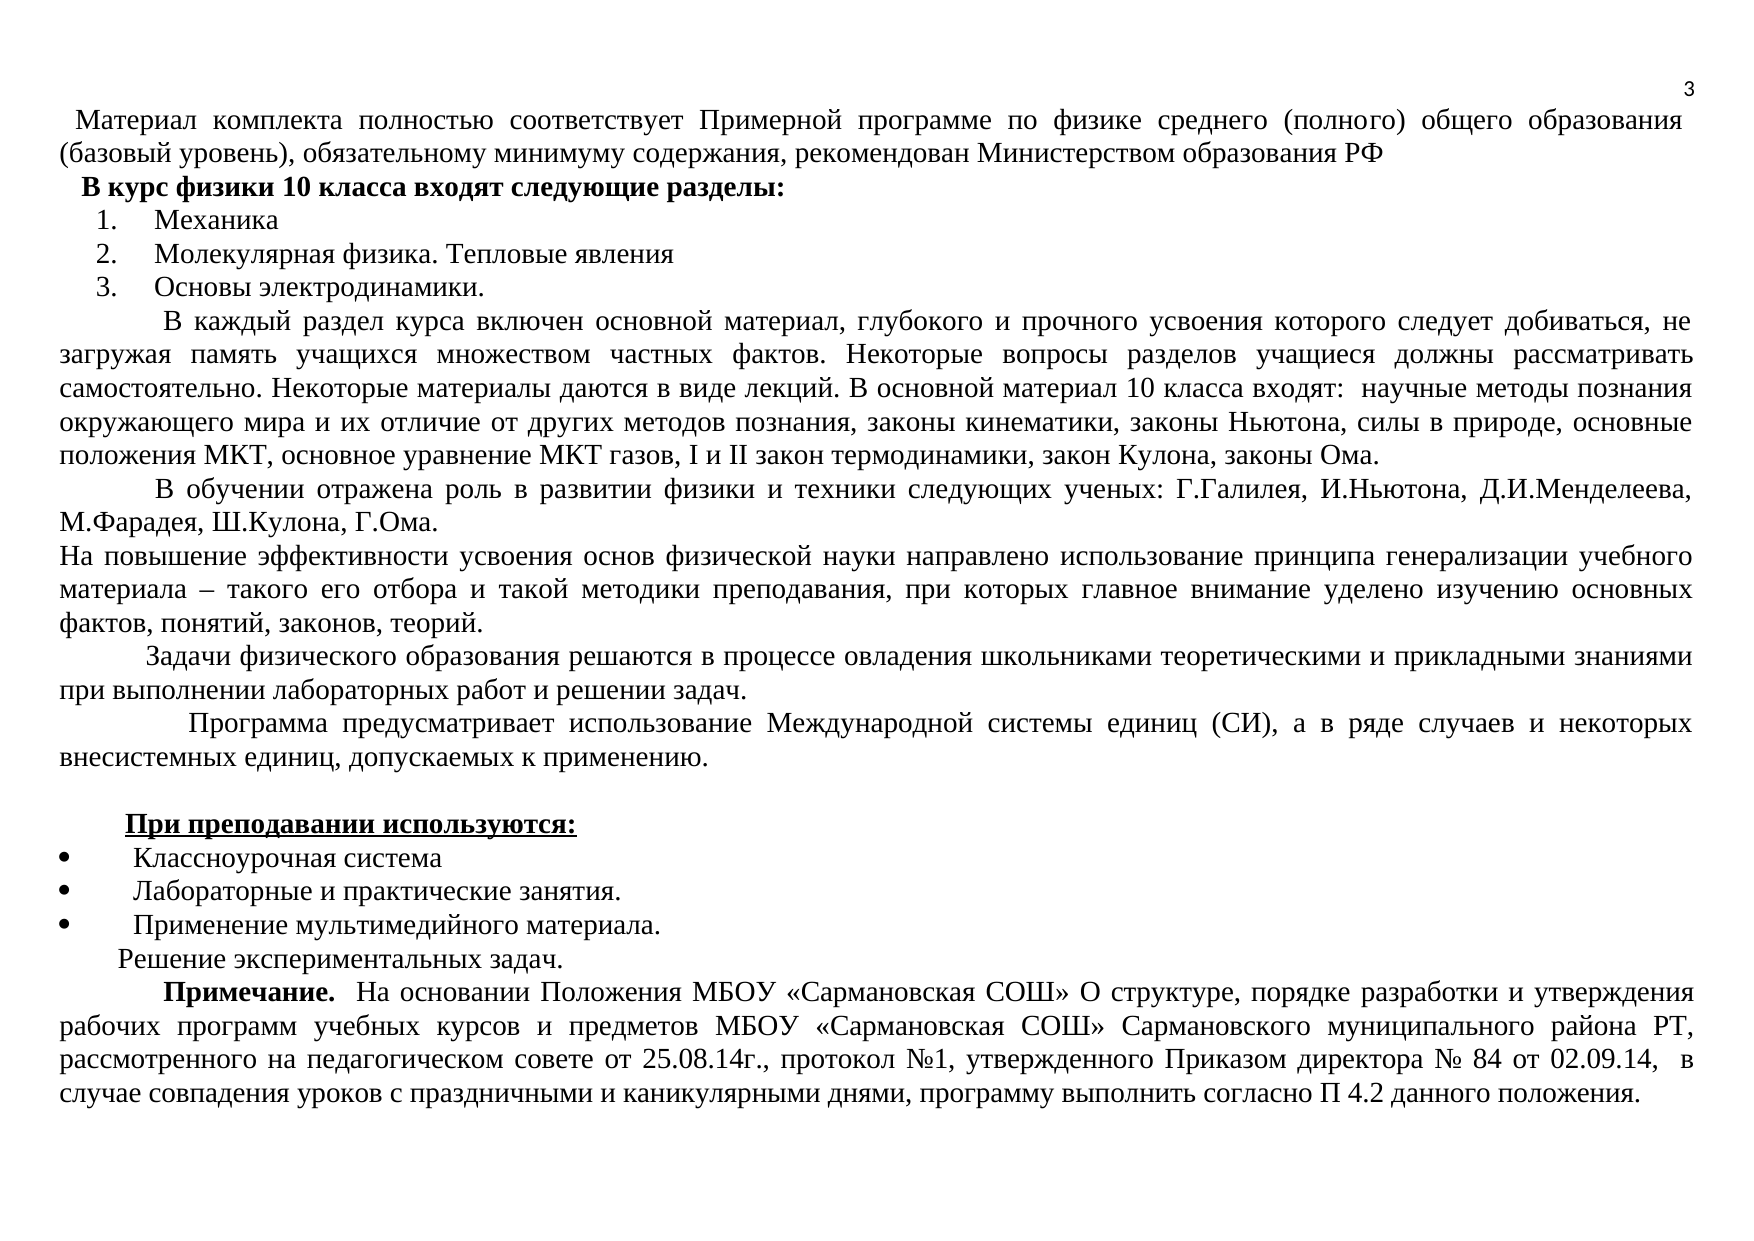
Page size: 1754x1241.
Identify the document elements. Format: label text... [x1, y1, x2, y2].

list Классноурочная система [59, 840, 1695, 873]
list Лабораторные и практические занятия. [59, 873, 1695, 907]
text В каждый раздел курса включен основной материал, глубокого и прочного усвоения которого следует добиваться, не загружая память учащихся множеством частных фактов. Некоторые вопросы разделов учащиеся должны рассматривать самостоятельно. Некоторые материалы даются в виде лекций. В основной материал 10 класса входят: научные методы познания окружающего мира и их отличие от других методов познания, законы кинематики, законы Ньютона, силы в природе, основные положения МКТ, основное уравнение МКТ газов, I и II закон термодинамики, закон Кулона, законы Ома. [59, 303, 1695, 471]
text Решение экспериментальных задач. [59, 941, 1695, 974]
text Примечание. На основании Положения МБОУ «Сармановская СОШ» О структуре, порядке разработки и утверждения рабочих программ учебных курсов и предметов МБОУ «Сармановская СОШ» Сармановского муниципального района РТ, рассмотренного на педагогическом совете от 25.08.14г., протокол №1, утвержденного Приказом директора № 84 от 02.09.14, в случае совпадения уроков с праздничными и каникулярными днями, программу выполнить согласно П 4.2 данного положения. [59, 974, 1695, 1108]
text 2. Молекулярная физика. Тепловые явления [59, 236, 1695, 269]
text На повышение эффективности усвоения основ физической науки направлено использование принципа генерализации учебного материала – такого его отбора и такой методики преподавания, при которых главное внимание уделено изучению основных фактов, понятий, законов, теорий. [59, 538, 1695, 638]
list Применение мультимедийного материала. [59, 907, 1695, 941]
text Задачи физического образования решаются в процессе овладения школьниками теоретическими и прикладными знаниями при выполнении лабораторных работ и решении задач. [59, 638, 1695, 706]
text Программа предусматривает использование Международной системы единиц (СИ), а в ряде случаев и некоторых внесистемных единиц, допускаемых к применению. [59, 706, 1695, 773]
text 3. Основы электродинамики. [59, 269, 1695, 303]
text В курс физики 10 класса входят следующие разделы: [59, 169, 1695, 202]
text В обучении отражена роль в развитии физики и техники следующих ученых: Г.Галилея, И.Ньютона, Д.И.Менделеева, М.Фарадея, Ш.Кулона, Г.Ома. [59, 471, 1695, 538]
text При преподавании используются: [59, 806, 1695, 840]
text 1. Механика [59, 202, 1695, 236]
text Материал комплекта полностью соответствует Примерной программе по физике среднего (полного) общего образования (базовый уровень), обязательному минимуму содержания, рекомендован Министерством образования РФ [59, 102, 1695, 169]
